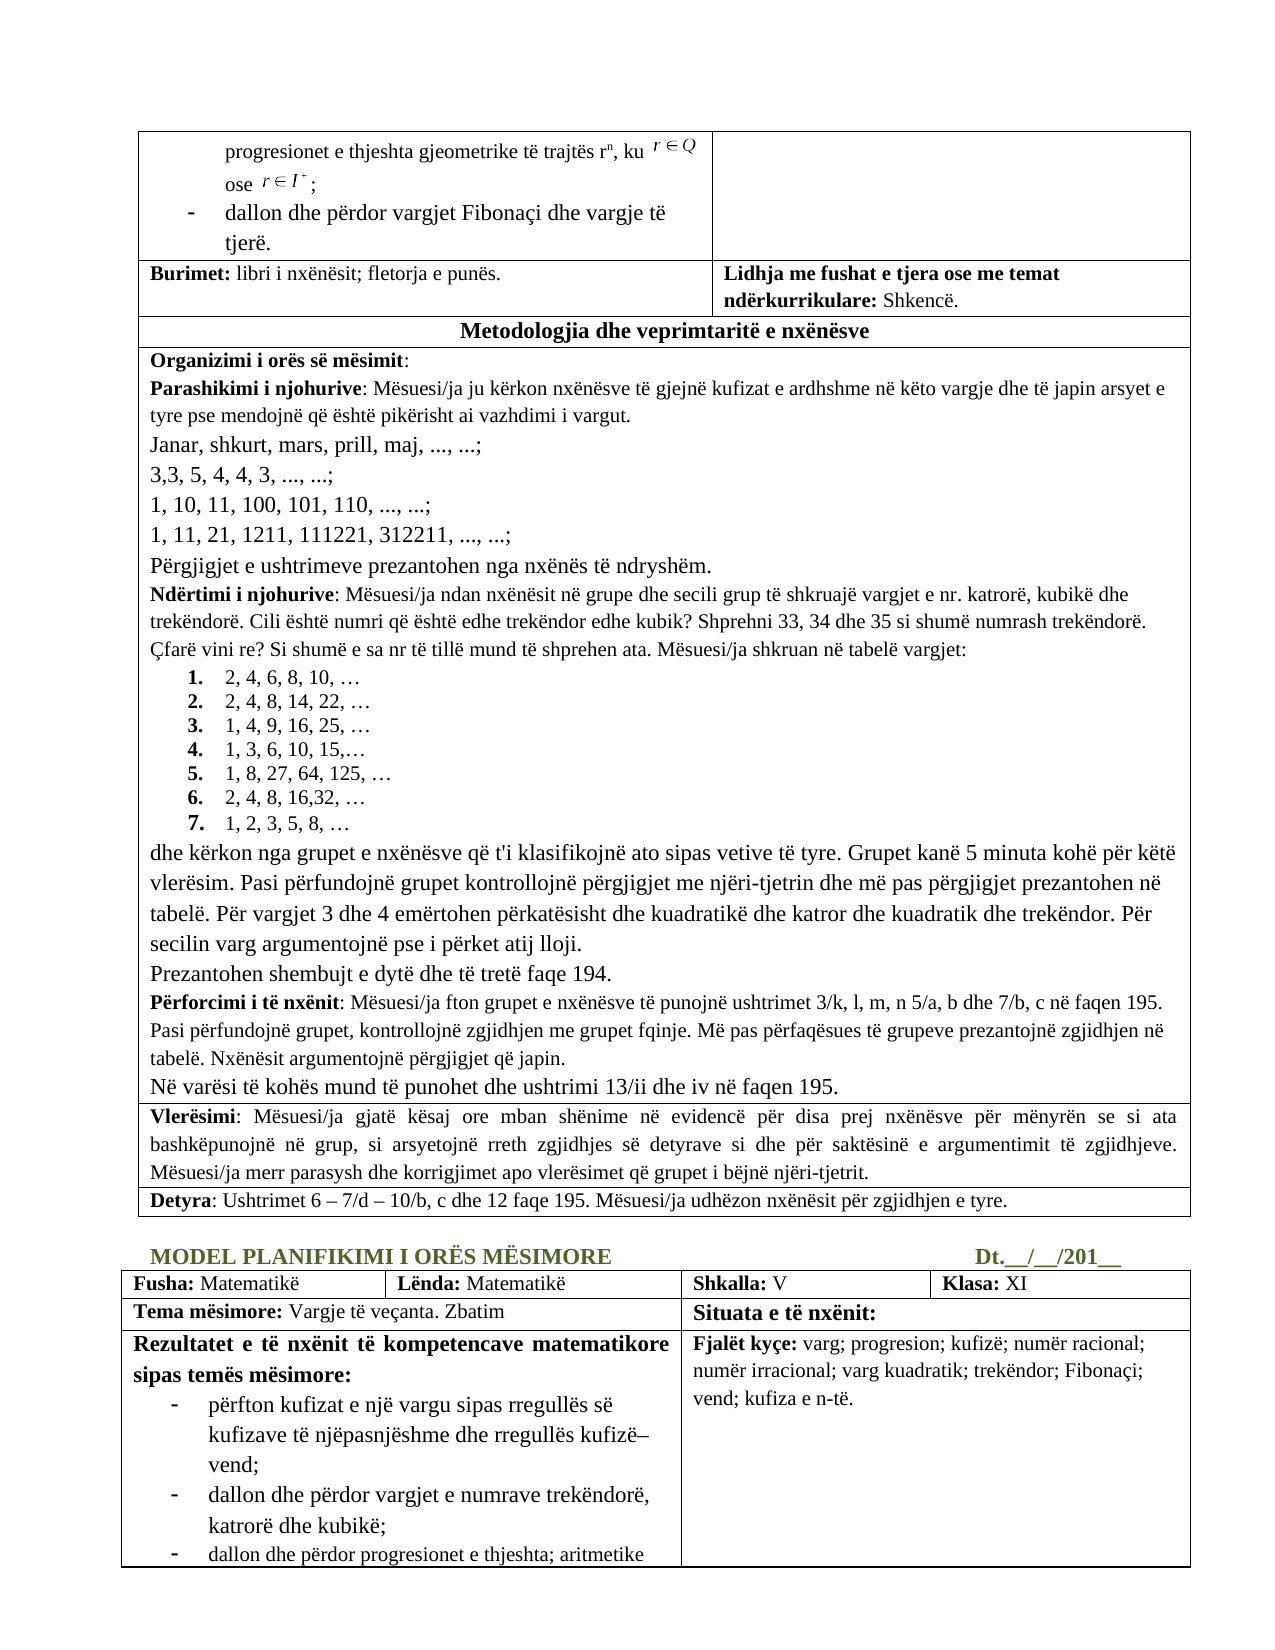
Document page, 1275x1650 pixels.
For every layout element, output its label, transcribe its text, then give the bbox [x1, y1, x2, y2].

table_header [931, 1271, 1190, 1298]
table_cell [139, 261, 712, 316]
text MODEL PLANIFIKIMI I ORËS MËSIMORE Dt.__/__/201__ [150, 1243, 1125, 1269]
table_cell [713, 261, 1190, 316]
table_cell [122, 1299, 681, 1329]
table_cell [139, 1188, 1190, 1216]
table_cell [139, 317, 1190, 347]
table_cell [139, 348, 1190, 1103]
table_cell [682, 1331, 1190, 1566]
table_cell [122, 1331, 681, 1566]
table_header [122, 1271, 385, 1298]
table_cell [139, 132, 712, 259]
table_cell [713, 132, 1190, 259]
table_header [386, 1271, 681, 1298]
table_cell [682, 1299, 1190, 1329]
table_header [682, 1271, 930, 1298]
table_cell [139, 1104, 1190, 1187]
